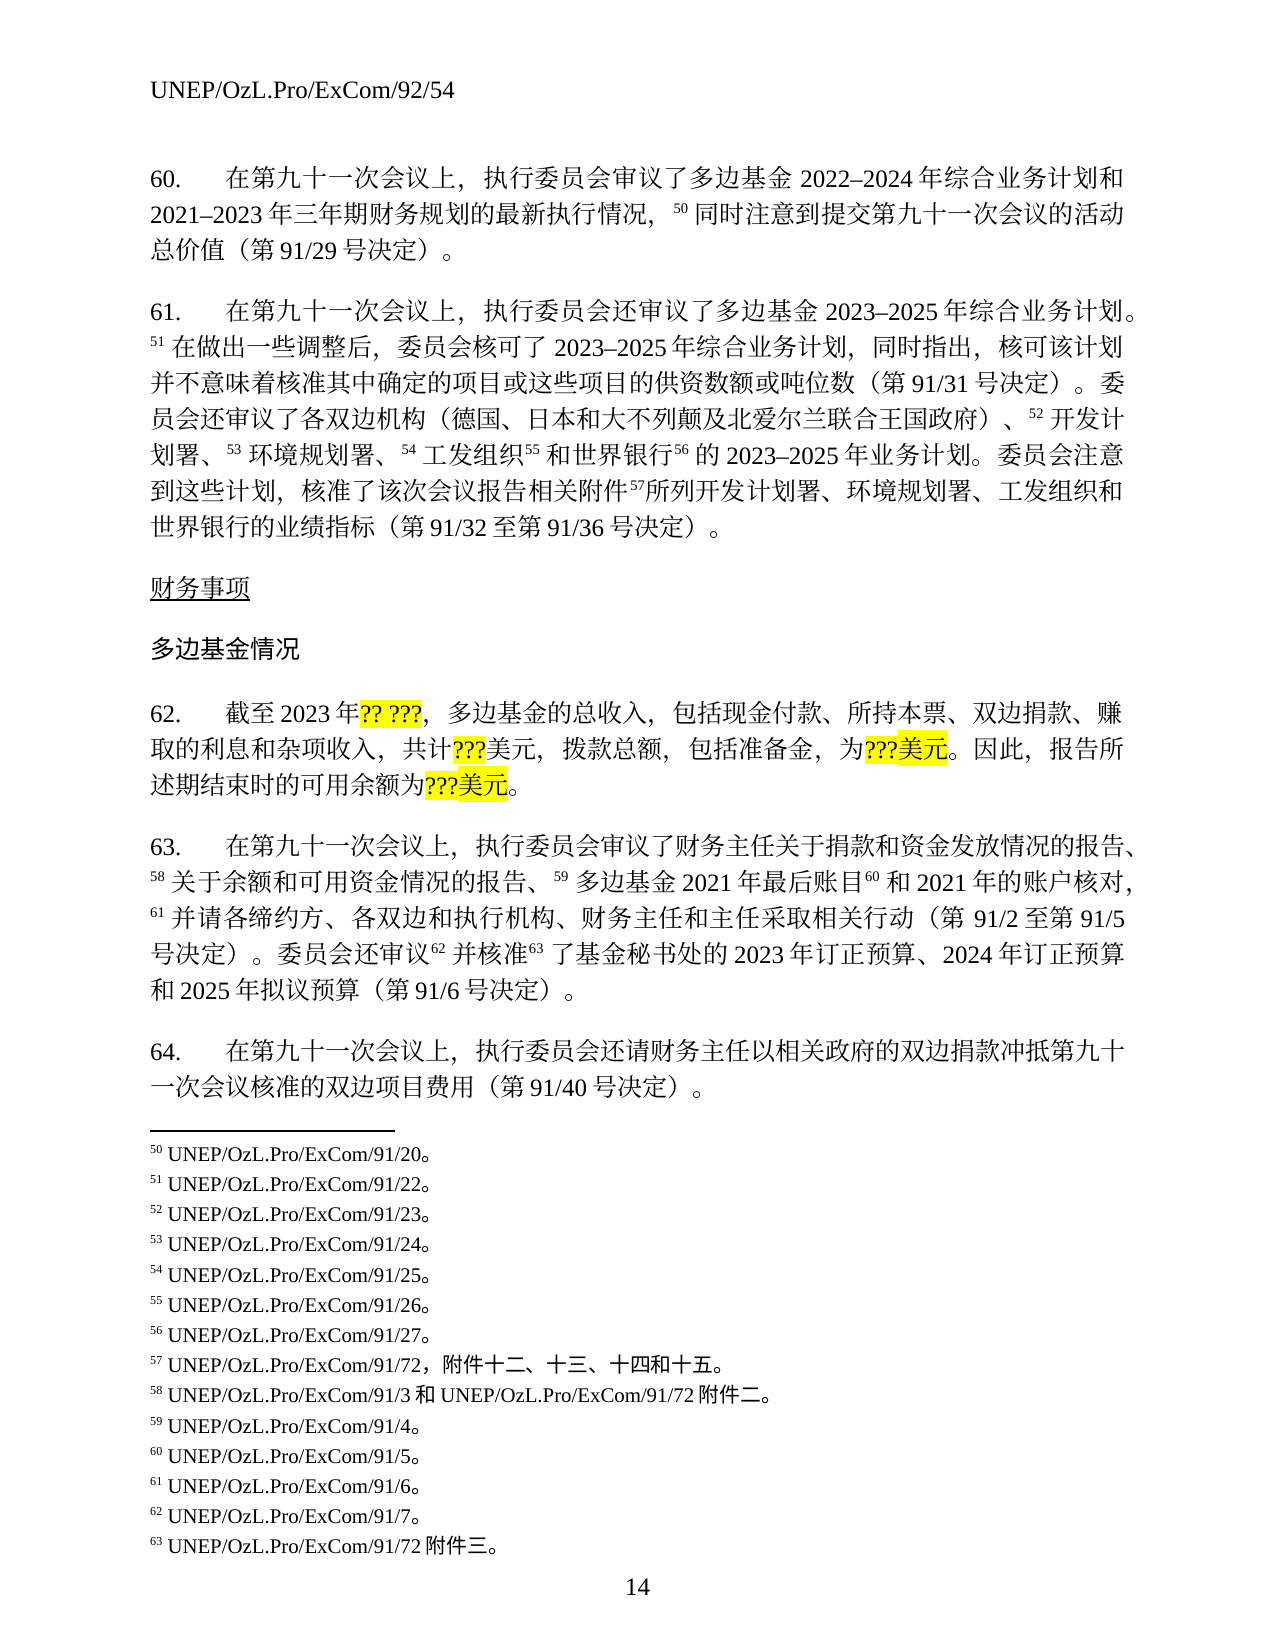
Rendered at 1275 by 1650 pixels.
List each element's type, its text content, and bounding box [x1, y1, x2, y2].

text 多边基金情况 [150, 629, 1125, 665]
subtitle 在第九十一次会议上，执行委员会审议了多边基金2022–2024年综合业务计划和2021–2023年三年期财务规划的最新执行情况， 同时注意到提交第九十一次会议的活动总价值（第91/29号决定）。 [150, 159, 1125, 267]
subtitle 截至2023年?? ???，多边基金的总收入，包括现金付款、所持本票、双边捐款、赚取的利息和杂项收入，共计???美元，拨款总额，包括准备金，为???美元。因此，报告所述期结束时的可用余额为???美元。 [150, 694, 1125, 802]
subtitle 在第九十一次会议上，执行委员会还请财务主任以相关政府的双边捐款冲抵第九十一次会议核准的双边项目费用（第91/40号决定）。 [150, 1032, 1125, 1103]
subtitle 财务事项 [150, 568, 1125, 604]
subtitle 在第九十一次会议上，执行委员会审议了财务主任关于捐款和资金发放情况的报告、 关于余额和可用资金情况的报告、 多边基金2021年最后账目 和2021年的账户核对， 并请各缔约方、各双边和执行机构、财务主任和主任采取相关行动（第91/2至第91/5号决定）。委员会还审议 并核准 了基金秘书处的2023年订正预算、2024年订正预算和2025年拟议预算（第91/6号决定）。 [150, 827, 1125, 1007]
subtitle 在第九十一次会议上，执行委员会还审议了多边基金2023–2025年综合业务计划。 在做出一些调整后，委员会核可了2023–2025年综合业务计划，同时指出，核可该计划并不意味着核准其中确定的项目或这些项目的供资数额或吨位数（第91/31号决定）。委员会还审议了各双边机构（德国、日本和大不列颠及北爱尔兰联合王国政府）、 开发计划署、 环境规划署、 工发组织 和世界银行 的2023–2025年业务计划。委员会注意到这些计划，核准了该次会议报告相关附件所列开发计划署、环境规划署、工发组织和世界银行的业绩指标（第91/32至第91/36号决定）。 [150, 292, 1125, 543]
